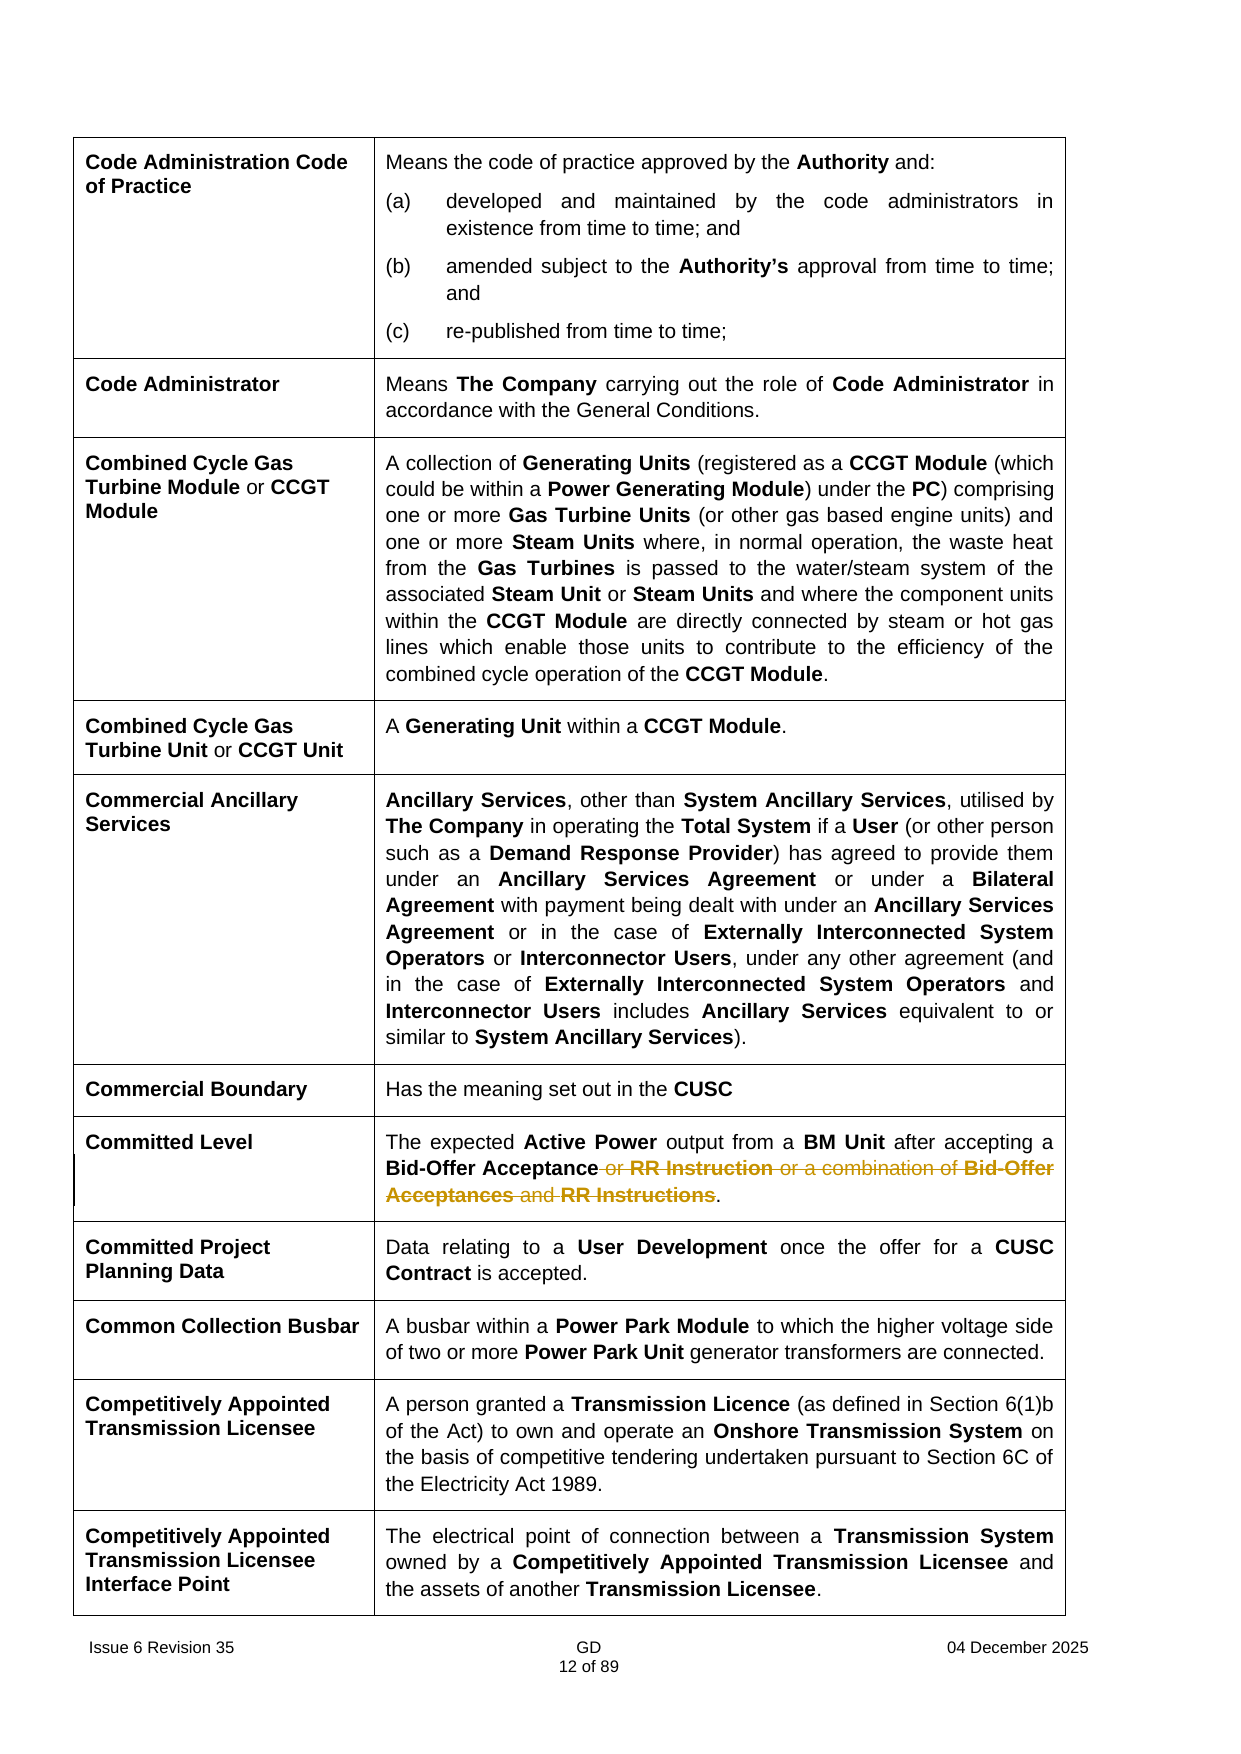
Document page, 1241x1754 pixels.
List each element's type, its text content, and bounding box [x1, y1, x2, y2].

table_cell A Generating Unit within a CCGT Module. [375, 701, 1065, 774]
table_cell Ancillary Services, other than System Ancillary Services, utilised by The Company in operating the Total System if a User (or other person such as a Demand Response Provider) has agreed to provide them under an Ancillary Services Agreement or under a Bilateral Agreement with payment being dealt with under an Ancillary Services Agreement or in the case of Externally Interconnected System Operators or Interconnector Users, under any other agreement (and in the case of Externally Interconnected System Operators and Interconnector Users includes Ancillary Services equivalent to or similar to System Ancillary Services). [375, 775, 1065, 1064]
table_cell The expected Active Power output from a BM Unit after accepting a Bid-Offer Acceptance. [375, 1117, 1065, 1221]
table_cell Committed Level [74, 1117, 374, 1221]
table_cell Code Administration Code of Practice [74, 138, 374, 358]
table_cell Has the meaning set out in the CUSC [375, 1065, 1065, 1116]
table_cell A person granted a Transmission Licence (as defined in Section 6(1)b of the Act) to own and operate an Onshore Transmission System on the basis of competitive tendering undertaken pursuant to Section 6C of the Electricity Act 1989. [375, 1380, 1065, 1510]
table_cell Means the code of practice approved by the Authority and: (a) developed and maintained by the code administrators in existence from time to time; and (b) amended subject to the Authority’s approval from time to time; and (c) re-published from time to time; [375, 138, 1065, 358]
table_cell A collection of Generating Units (registered as a CCGT Module (which could be within a Power Generating Module) under the PC) comprising one or more Gas Turbine Units (or other gas based engine units) and one or more Steam Units where, in normal operation, the waste heat from the Gas Turbines is passed to the water/steam system of the associated Steam Unit or Steam Units and where the component units within the CCGT Module are directly connected by steam or hot gas lines which enable those units to contribute to the efficiency of the combined cycle operation of the CCGT Module. [375, 438, 1065, 700]
table_cell Commercial Ancillary Services [74, 775, 374, 1064]
table_cell Competitively Appointed Transmission Licensee [74, 1380, 374, 1510]
table_cell Common Collection Busbar [74, 1301, 374, 1379]
table_cell Combined Cycle Gas Turbine Unit or CCGT Unit [74, 701, 374, 774]
table_cell Committed Project Planning Data [74, 1222, 374, 1300]
table_cell Means The Company carrying out the role of Code Administrator in accordance with the General Conditions. [375, 359, 1065, 437]
table_cell The electrical point of connection between a Transmission System owned by a Competitively Appointed Transmission Licensee and the assets of another Transmission Licensee. [375, 1511, 1065, 1615]
table_cell Commercial Boundary [74, 1065, 374, 1116]
table_cell Competitively Appointed Transmission Licensee Interface Point [74, 1511, 374, 1615]
table_cell Code Administrator [74, 359, 374, 437]
table_cell Combined Cycle Gas Turbine Module or CCGT Module [74, 438, 374, 700]
table_cell A busbar within a Power Park Module to which the higher voltage side of two or more Power Park Unit generator transformers are connected. [375, 1301, 1065, 1379]
table_cell Data relating to a User Development once the offer for a CUSC Contract is accepted. [375, 1222, 1065, 1300]
